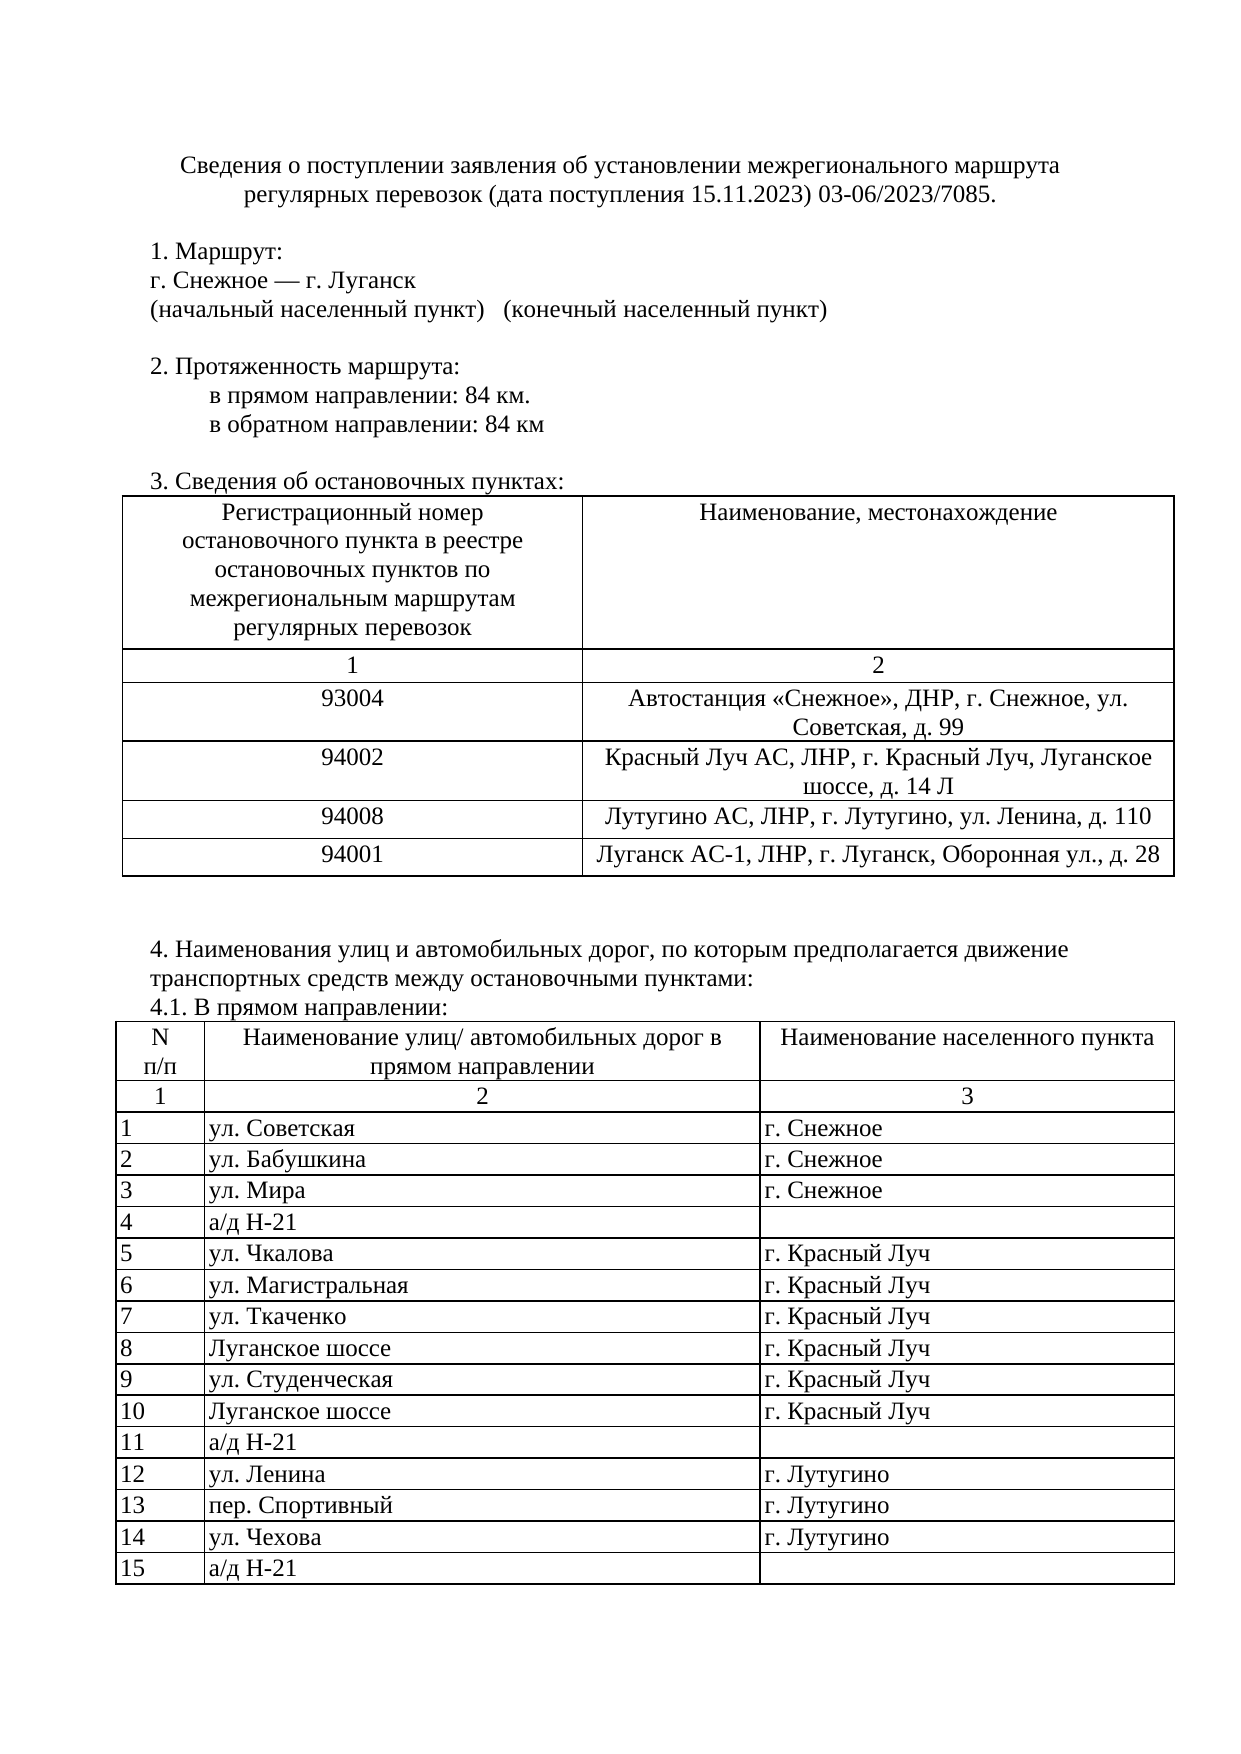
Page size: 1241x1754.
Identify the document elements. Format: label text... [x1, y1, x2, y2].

table_cell 1 [123, 650, 582, 681]
text в прямом направлении: 84 км. [150, 380, 1090, 409]
table_cell 4 [117, 1207, 204, 1237]
table_cell Луганское шоссе [205, 1396, 759, 1426]
table_cell 1 [117, 1081, 204, 1111]
table_cell 9 [117, 1365, 204, 1394]
table_cell Лутугино АС, ЛНР, г. Лутугино, ул. Ленина, д. 110 [583, 801, 1173, 837]
table_cell [761, 1207, 1174, 1237]
table_cell 5 [117, 1239, 204, 1268]
table_cell ул. Чехова [205, 1522, 759, 1552]
table_cell 3 [761, 1081, 1174, 1111]
table_cell а/д Н-21 [205, 1427, 759, 1457]
table_cell 12 [117, 1459, 204, 1489]
table_cell 93004 [123, 683, 582, 740]
table_cell а/д Н-21 [205, 1207, 759, 1237]
table_cell г. Красный Луч [761, 1396, 1174, 1426]
text в обратном направлении: 84 км [150, 409, 1090, 437]
text 3. Сведения об остановочных пунктах: [150, 466, 1090, 495]
text г. Снежное — г. Луганск [150, 265, 1090, 294]
table_cell ул. Советская [205, 1113, 759, 1143]
table_cell 94008 [123, 801, 582, 837]
table_cell ул. Чкалова [205, 1239, 759, 1268]
table_header Наименование, местонахождение [583, 497, 1173, 648]
text 1. Маршрут: [150, 236, 1090, 265]
table_cell 2 [117, 1144, 204, 1174]
table_cell ул. Студенческая [205, 1365, 759, 1394]
table_cell г. Снежное [761, 1176, 1174, 1206]
table_cell г. Снежное [761, 1113, 1174, 1143]
table_cell 2 [205, 1081, 759, 1111]
text Сведения о поступлении заявления об установлении межрегионального маршрута регулярных перевозок (дата поступления 15.11.2023) 03-06/2023/7085. [150, 150, 1090, 207]
table_cell ул. Мира [205, 1176, 759, 1206]
text 4. Наименования улиц и автомобильных дорог, по которым предполагается движение транспортных средств между остановочными пунктами: [150, 934, 1090, 992]
table_cell Автостанция «Снежное», ДНР, г. Снежное, ул. Советская, д. 99 [583, 683, 1173, 740]
table_cell 14 [117, 1522, 204, 1552]
table_cell г. Лутугино [761, 1459, 1174, 1489]
table_cell г. Красный Луч [761, 1302, 1174, 1331]
table_cell [761, 1553, 1174, 1583]
table_cell 7 [117, 1302, 204, 1331]
table_cell 94001 [123, 839, 582, 875]
text (начальный населенный пункт) (конечный населенный пункт) [150, 294, 1090, 322]
table_header Регистрационный номер остановочного пункта в реестре остановочных пунктов по межрегиональным маршрутам регулярных перевозок [123, 497, 582, 648]
table_cell г. Снежное [761, 1144, 1174, 1174]
table_cell 15 [117, 1553, 204, 1583]
text 4.1. В прямом направлении: [150, 992, 1090, 1021]
table_cell Луганск АС-1, ЛНР, г. Луганск, Оборонная ул., д. 28 [583, 839, 1173, 875]
table_cell ул. Ленина [205, 1459, 759, 1489]
table_cell 2 [583, 650, 1173, 681]
table_header Наименование населенного пункта [761, 1022, 1174, 1080]
table_cell 1 [117, 1113, 204, 1143]
table_cell [761, 1427, 1174, 1457]
table_cell 11 [117, 1427, 204, 1457]
table_cell г. Красный Луч [761, 1239, 1174, 1268]
table_cell г. Красный Луч [761, 1333, 1174, 1363]
table_cell а/д Н-21 [205, 1553, 759, 1583]
table_header N п/п [117, 1022, 204, 1080]
table_cell Луганское шоссе [205, 1333, 759, 1363]
text 2. Протяженность маршрута: [150, 351, 1090, 380]
table_cell 6 [117, 1270, 204, 1300]
table_cell ул. Бабушкина [205, 1144, 759, 1174]
table_header Наименование улиц/ автомобильных дорог в прямом направлении [205, 1022, 759, 1080]
table_cell г. Лутугино [761, 1522, 1174, 1552]
table_cell 10 [117, 1396, 204, 1426]
table_cell ул. Ткаченко [205, 1302, 759, 1331]
table_cell пер. Спортивный [205, 1490, 759, 1520]
table_cell 94002 [123, 742, 582, 799]
table_cell г. Лутугино [761, 1490, 1174, 1520]
table_cell г. Красный Луч [761, 1270, 1174, 1300]
table_cell 8 [117, 1333, 204, 1363]
table_cell 13 [117, 1490, 204, 1520]
table_cell 3 [117, 1176, 204, 1206]
table_cell г. Красный Луч [761, 1365, 1174, 1394]
table_cell ул. Магистральная [205, 1270, 759, 1300]
table_cell Красный Луч АС, ЛНР, г. Красный Луч, Луганское шоссе, д. 14 Л [583, 742, 1173, 799]
